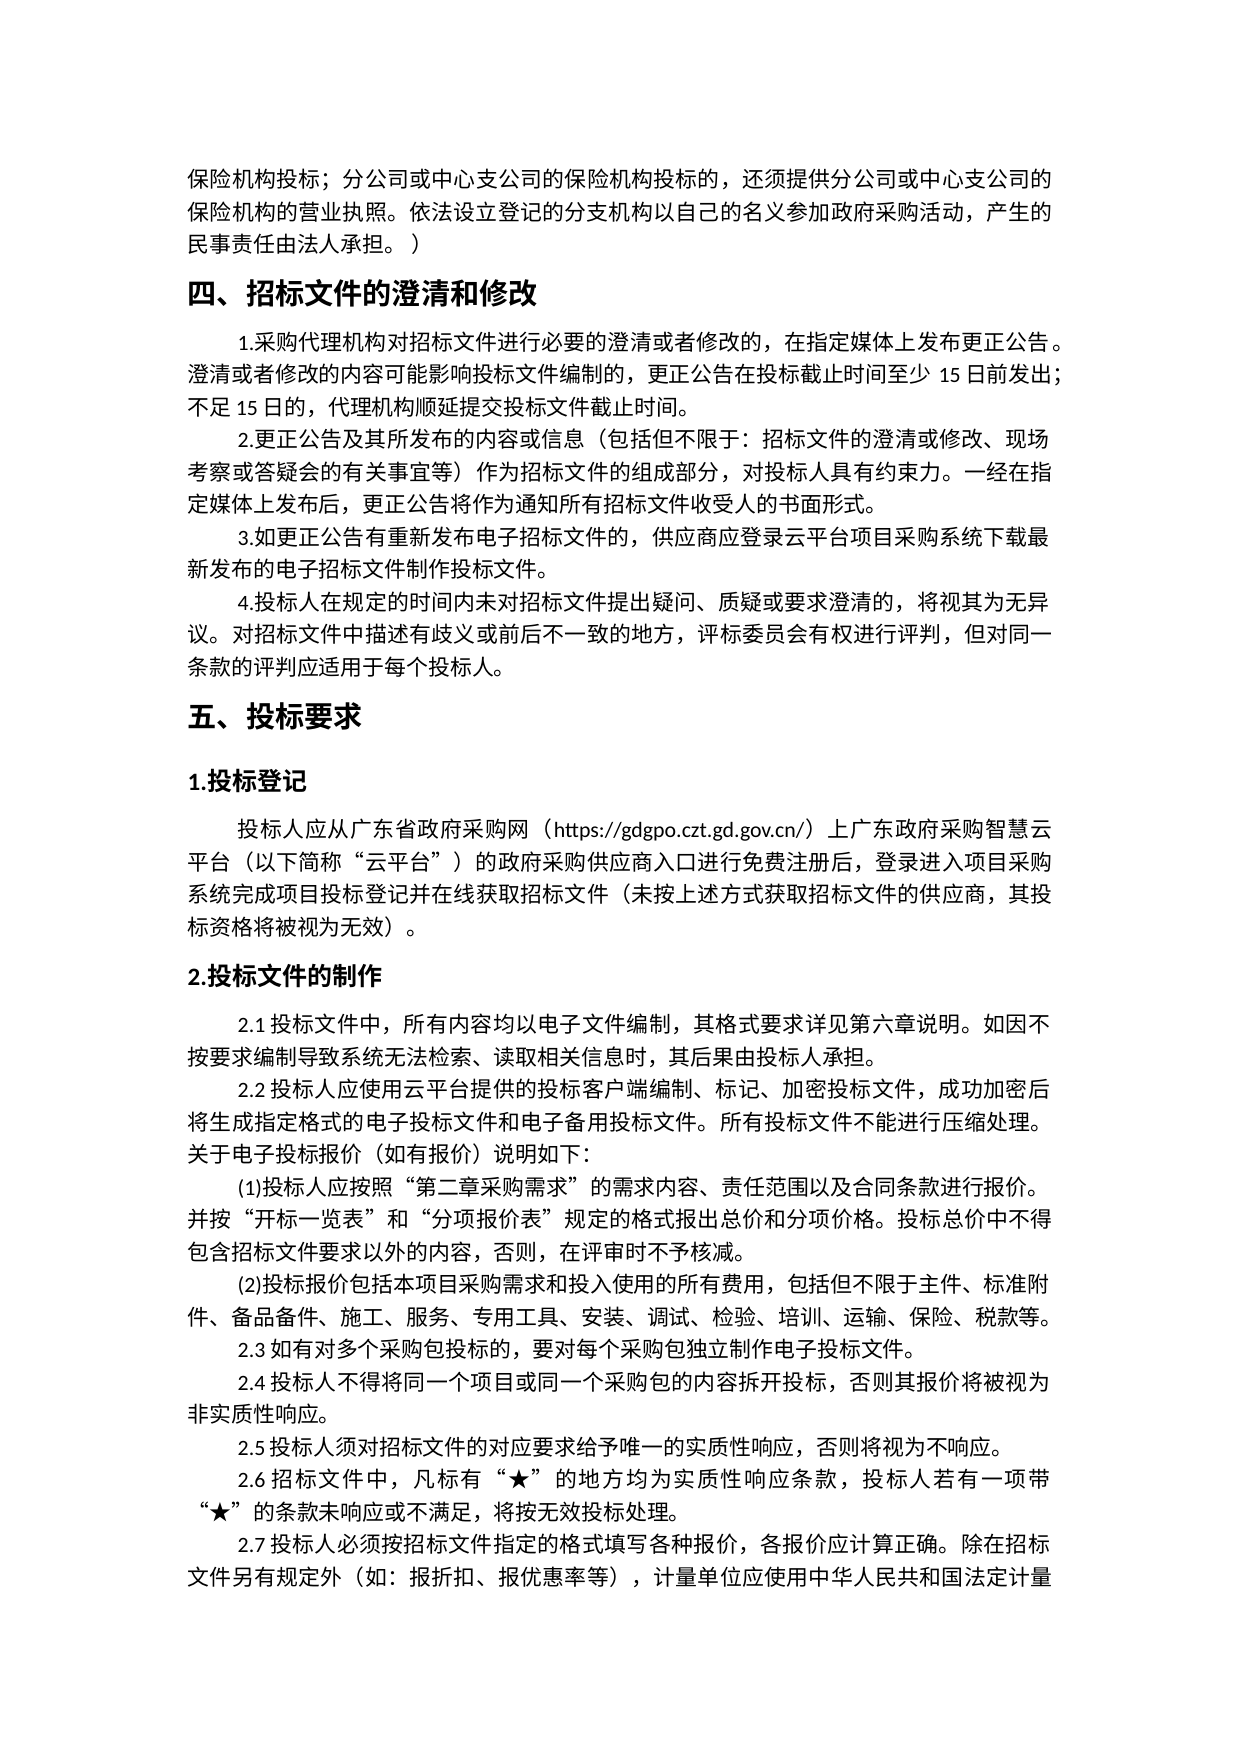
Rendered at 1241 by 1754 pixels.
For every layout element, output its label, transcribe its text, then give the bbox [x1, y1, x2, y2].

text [187, 1527, 1053, 1592]
text 2.3 如有对多个采购包投标的，要对每个采购包独立制作电子投标文件。 [187, 1332, 1053, 1364]
text 2.2投标人应使用云平台提供的投标客户端编制、标记、加密投标文件，成功加密后将生成指定格式的电子投标文件和电子备用投标文件。所有投标文件不能进行压缩处理。关于电子投标报价（如有报价）说明如下： [187, 1072, 1053, 1169]
text 四、招标文件的澄清和修改 [187, 259, 1053, 324]
text 2.5投标人须对招标文件的对应要求给予唯一的实质性响应，否则将视为不响应。 [187, 1429, 1053, 1462]
text 2.更正公告及其所发布的内容或信息（包括但不限于：招标文件的澄清或修改、现场考察或答疑会的有关事宜等）作为招标文件的组成部分，对投标人具有约束力。一经在指定媒体上发布后，更正公告将作为通知所有招标文件收受人的书面形式。 [187, 422, 1053, 519]
text 1.采购代理机构对招标文件进行必要的澄清或者修改的，在指定媒体上发布更正公告。澄清或者修改的内容可能影响投标文件编制的，更正公告在投标截止时间至少15日前发出；不足15日的，代理机构顺延提交投标文件截止时间。 [187, 324, 1053, 422]
text 五、投标要求 [187, 682, 1053, 747]
text 2.1投标文件中，所有内容均以电子文件编制，其格式要求详见第六章说明。如因不按要求编制导致系统无法检索、读取相关信息时，其后果由投标人承担。 [187, 1007, 1053, 1072]
text 3.如更正公告有重新发布电子招标文件的，供应商应登录云平台项目采购系统下载最新发布的电子招标文件制作投标文件。 [187, 519, 1053, 584]
text 2.4投标人不得将同一个项目或同一个采购包的内容拆开投标，否则其报价将被视为非实质性响应。 [187, 1364, 1053, 1429]
text (1)投标人应按照“第二章采购需求”的需求内容、责任范围以及合同条款进行报价。并按“开标一览表”和“分项报价表”规定的格式报出总价和分项价格。投标总价中不得包含招标文件要求以外的内容，否则，在评审时不予核减。 [187, 1169, 1053, 1267]
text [187, 162, 1053, 259]
text 1.投标登记 [187, 747, 1053, 812]
text 2.投标文件的制作 [187, 942, 1053, 1007]
text 4.投标人在规定的时间内未对招标文件提出疑问、质疑或要求澄清的，将视其为无异议。对招标文件中描述有歧义或前后不一致的地方，评标委员会有权进行评判，但对同一条款的评判应适用于每个投标人。 [187, 584, 1053, 682]
text 投标人应从广东省政府采购网（https://gdgpo.czt.gd.gov.cn/）上广东政府采购智慧云平台（以下简称“云平台”）的政府采购供应商入口进行免费注册后，登录进入项目采购系统完成项目投标登记并在线获取招标文件（未按上述方式获取招标文件的供应商，其投标资格将被视为无效）。 [187, 812, 1053, 942]
text (2)投标报价包括本项目采购需求和投入使用的所有费用，包括但不限于主件、标准附件、备品备件、施工、服务、专用工具、安装、调试、检验、培训、运输、保险、税款等。 [187, 1267, 1053, 1332]
text 2.6招标文件中，凡标有“★”的地方均为实质性响应条款，投标人若有一项带“★”的条款未响应或不满足，将按无效投标处理。 [187, 1462, 1053, 1527]
